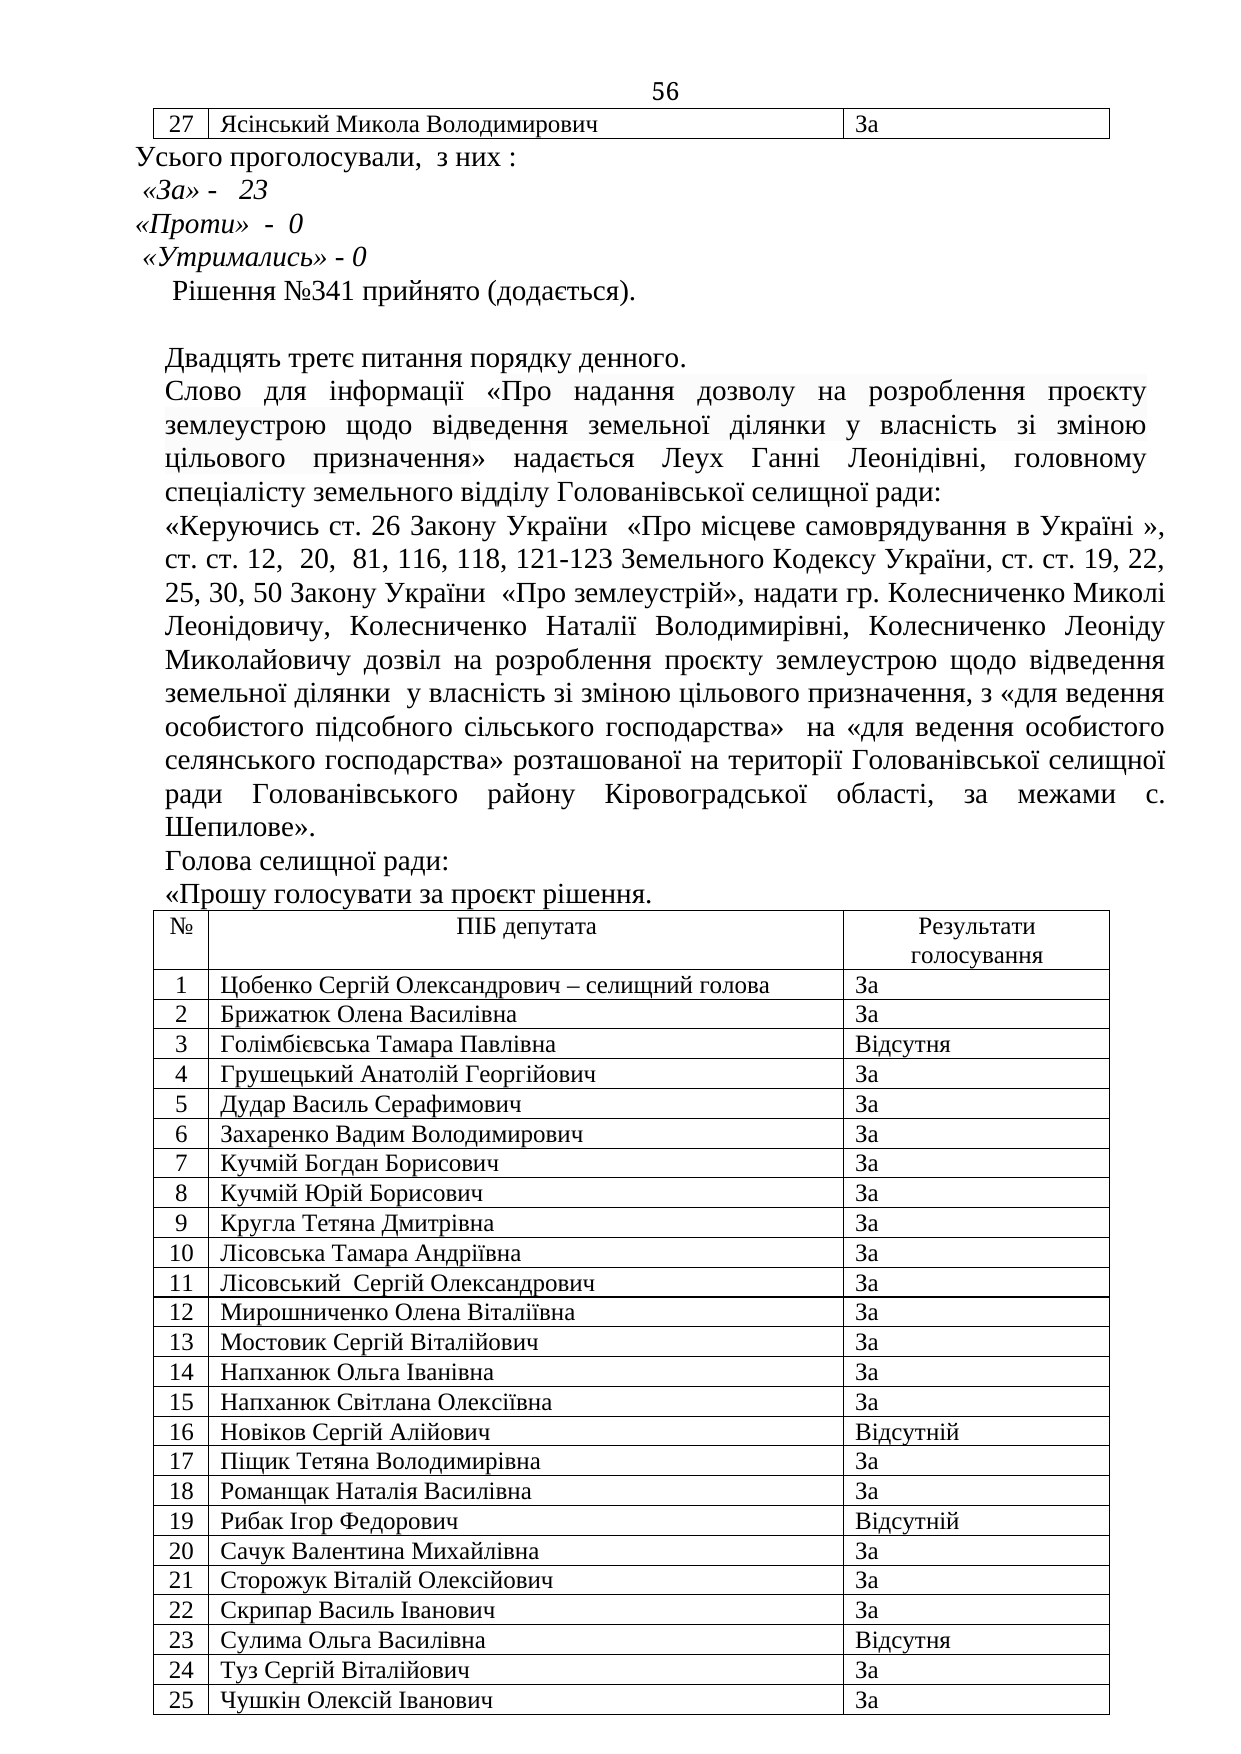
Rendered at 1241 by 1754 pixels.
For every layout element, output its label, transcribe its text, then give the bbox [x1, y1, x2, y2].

list «Утримались» - 0 [134, 239, 1166, 273]
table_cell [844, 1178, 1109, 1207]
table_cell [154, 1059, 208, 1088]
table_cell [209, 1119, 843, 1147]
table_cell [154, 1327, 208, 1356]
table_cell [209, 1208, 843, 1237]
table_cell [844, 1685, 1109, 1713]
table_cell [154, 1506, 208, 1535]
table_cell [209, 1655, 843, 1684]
text Двадцять третє питання порядку денного. [164, 340, 1154, 373]
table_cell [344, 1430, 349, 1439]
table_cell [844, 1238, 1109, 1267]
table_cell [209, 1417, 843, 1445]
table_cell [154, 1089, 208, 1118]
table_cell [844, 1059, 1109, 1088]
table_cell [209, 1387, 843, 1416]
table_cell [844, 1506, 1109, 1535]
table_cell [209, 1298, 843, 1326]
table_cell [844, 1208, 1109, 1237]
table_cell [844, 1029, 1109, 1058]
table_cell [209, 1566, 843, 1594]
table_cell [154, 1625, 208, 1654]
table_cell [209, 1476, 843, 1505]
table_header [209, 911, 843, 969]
text Голова селищної ради: [164, 843, 1147, 877]
text Рішення №341 прийнято (додається). [164, 273, 1166, 306]
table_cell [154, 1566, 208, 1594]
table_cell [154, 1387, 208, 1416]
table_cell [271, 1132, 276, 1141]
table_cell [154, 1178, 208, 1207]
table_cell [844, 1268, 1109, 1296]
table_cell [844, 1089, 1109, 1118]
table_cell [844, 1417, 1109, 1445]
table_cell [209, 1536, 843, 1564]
text «Керуючись ст. 26 Закону України «Про місцеве самоврядування в Україні », ст. ст. 12, 20, 81, 116, 118, 121-123 Земельного Кодексу України, ст. ст. 19, 22, 25, 30, 50 Закону України «Про землеустрій», надати гр. Колесниченко Миколі Леонідовичу, Колесниченко Наталії Володимирівні, Колесниченко Леоніду Миколайовичу дозвіл на розроблення проєкту землеустрою щодо відведення земельної ділянки у власність зі зміною цільового призначення, з «для ведення особистого підсобного сільського господарства» на «для ведення особистого селянського господарства» розташованої на території Голованівської селищної ради Голованівського району Кіровоградської області, за межами с. Шепилове». [164, 508, 1166, 843]
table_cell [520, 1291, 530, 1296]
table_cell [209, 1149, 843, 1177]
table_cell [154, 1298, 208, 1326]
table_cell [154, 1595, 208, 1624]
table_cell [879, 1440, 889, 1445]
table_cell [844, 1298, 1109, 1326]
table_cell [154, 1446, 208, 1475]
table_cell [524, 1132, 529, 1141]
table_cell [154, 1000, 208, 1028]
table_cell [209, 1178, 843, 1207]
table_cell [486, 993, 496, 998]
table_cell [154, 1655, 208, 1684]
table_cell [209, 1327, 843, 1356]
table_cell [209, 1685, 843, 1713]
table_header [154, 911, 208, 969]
list Усього проголосували, з них : [134, 139, 1166, 172]
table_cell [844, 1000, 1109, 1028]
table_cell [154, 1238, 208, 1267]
text «Прошу голосувати за проєкт рішення. [164, 877, 1147, 910]
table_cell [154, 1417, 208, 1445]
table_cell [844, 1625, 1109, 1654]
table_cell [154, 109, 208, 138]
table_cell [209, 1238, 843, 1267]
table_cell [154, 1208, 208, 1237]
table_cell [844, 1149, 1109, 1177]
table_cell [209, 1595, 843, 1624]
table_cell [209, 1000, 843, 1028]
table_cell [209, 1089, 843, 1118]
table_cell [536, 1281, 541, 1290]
list «Проти» - 0 [134, 206, 1166, 239]
text Слово для інформації «Про надання дозволу на розроблення проєкту землеустрою щодо відведення земельної ділянки у власність зі зміною цільового призначення» надається Леух Ганні Леонідівні, головному спеціалісту земельного відділу Голованівської селищної ради: [164, 373, 1147, 508]
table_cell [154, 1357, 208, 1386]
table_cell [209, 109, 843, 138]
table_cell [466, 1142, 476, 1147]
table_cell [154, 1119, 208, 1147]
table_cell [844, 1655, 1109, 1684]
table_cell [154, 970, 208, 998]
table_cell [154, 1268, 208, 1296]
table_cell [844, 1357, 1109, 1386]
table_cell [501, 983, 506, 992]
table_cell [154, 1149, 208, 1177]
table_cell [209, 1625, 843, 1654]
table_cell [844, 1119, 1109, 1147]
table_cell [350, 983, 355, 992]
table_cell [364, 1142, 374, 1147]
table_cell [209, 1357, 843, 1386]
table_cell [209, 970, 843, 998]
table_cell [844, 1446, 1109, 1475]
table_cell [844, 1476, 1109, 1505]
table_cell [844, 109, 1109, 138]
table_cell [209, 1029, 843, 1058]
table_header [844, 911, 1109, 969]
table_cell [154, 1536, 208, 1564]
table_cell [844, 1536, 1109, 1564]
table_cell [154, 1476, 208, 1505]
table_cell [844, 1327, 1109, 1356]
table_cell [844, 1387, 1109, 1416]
list «За» - 23 [134, 172, 1166, 206]
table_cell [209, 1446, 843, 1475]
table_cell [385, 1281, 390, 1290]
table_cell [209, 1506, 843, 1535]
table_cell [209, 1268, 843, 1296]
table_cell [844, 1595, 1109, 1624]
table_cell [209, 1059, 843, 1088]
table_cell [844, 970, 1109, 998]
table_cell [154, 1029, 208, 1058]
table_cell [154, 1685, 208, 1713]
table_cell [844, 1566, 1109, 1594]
